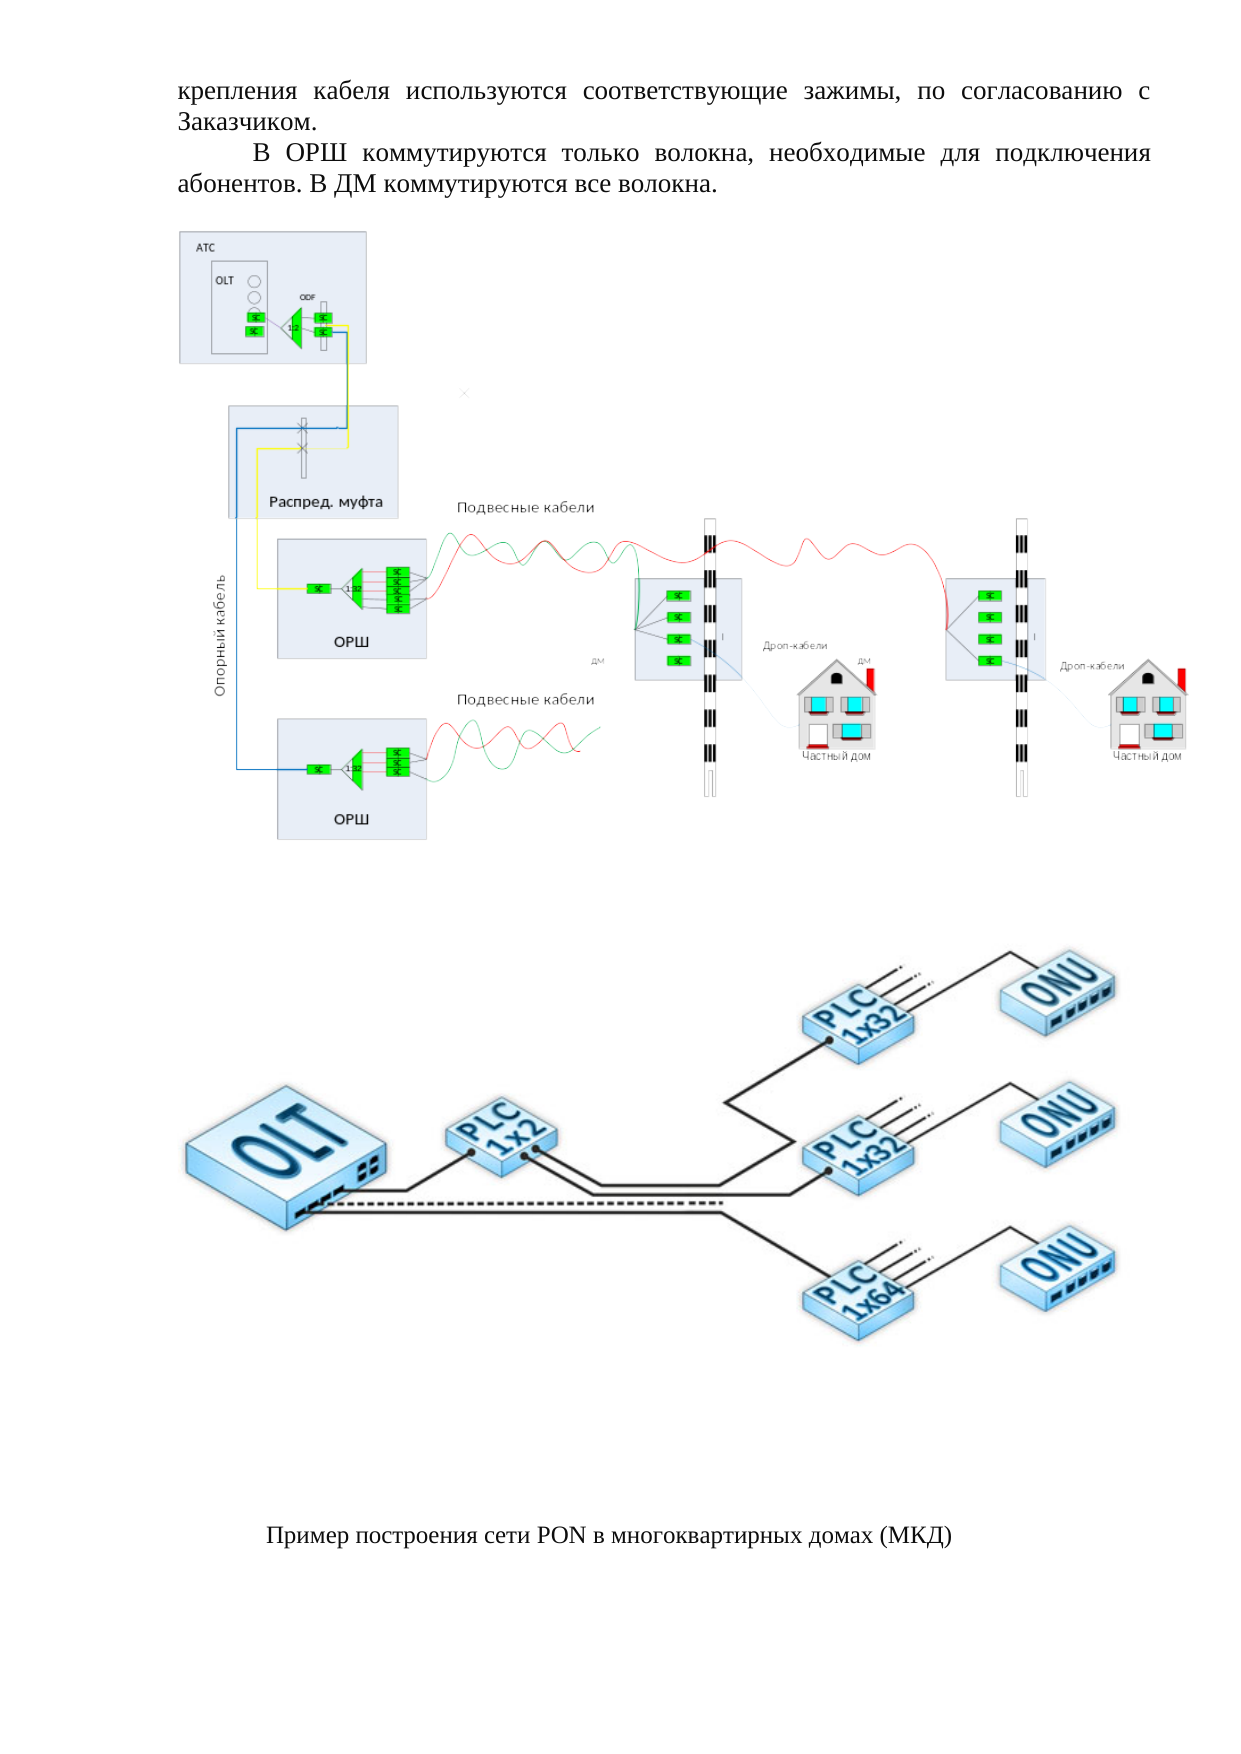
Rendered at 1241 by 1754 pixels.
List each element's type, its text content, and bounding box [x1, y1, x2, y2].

text В ОРШ коммутируются только волокна, необходимые для подключения абонентов. В ДМ коммутируются все волокна. [177, 136, 1152, 198]
picture [177, 921, 1181, 1348]
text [177, 74, 1152, 136]
text Пример построения сети PON в многоквартирных домах (МКД) [177, 1520, 1152, 1548]
